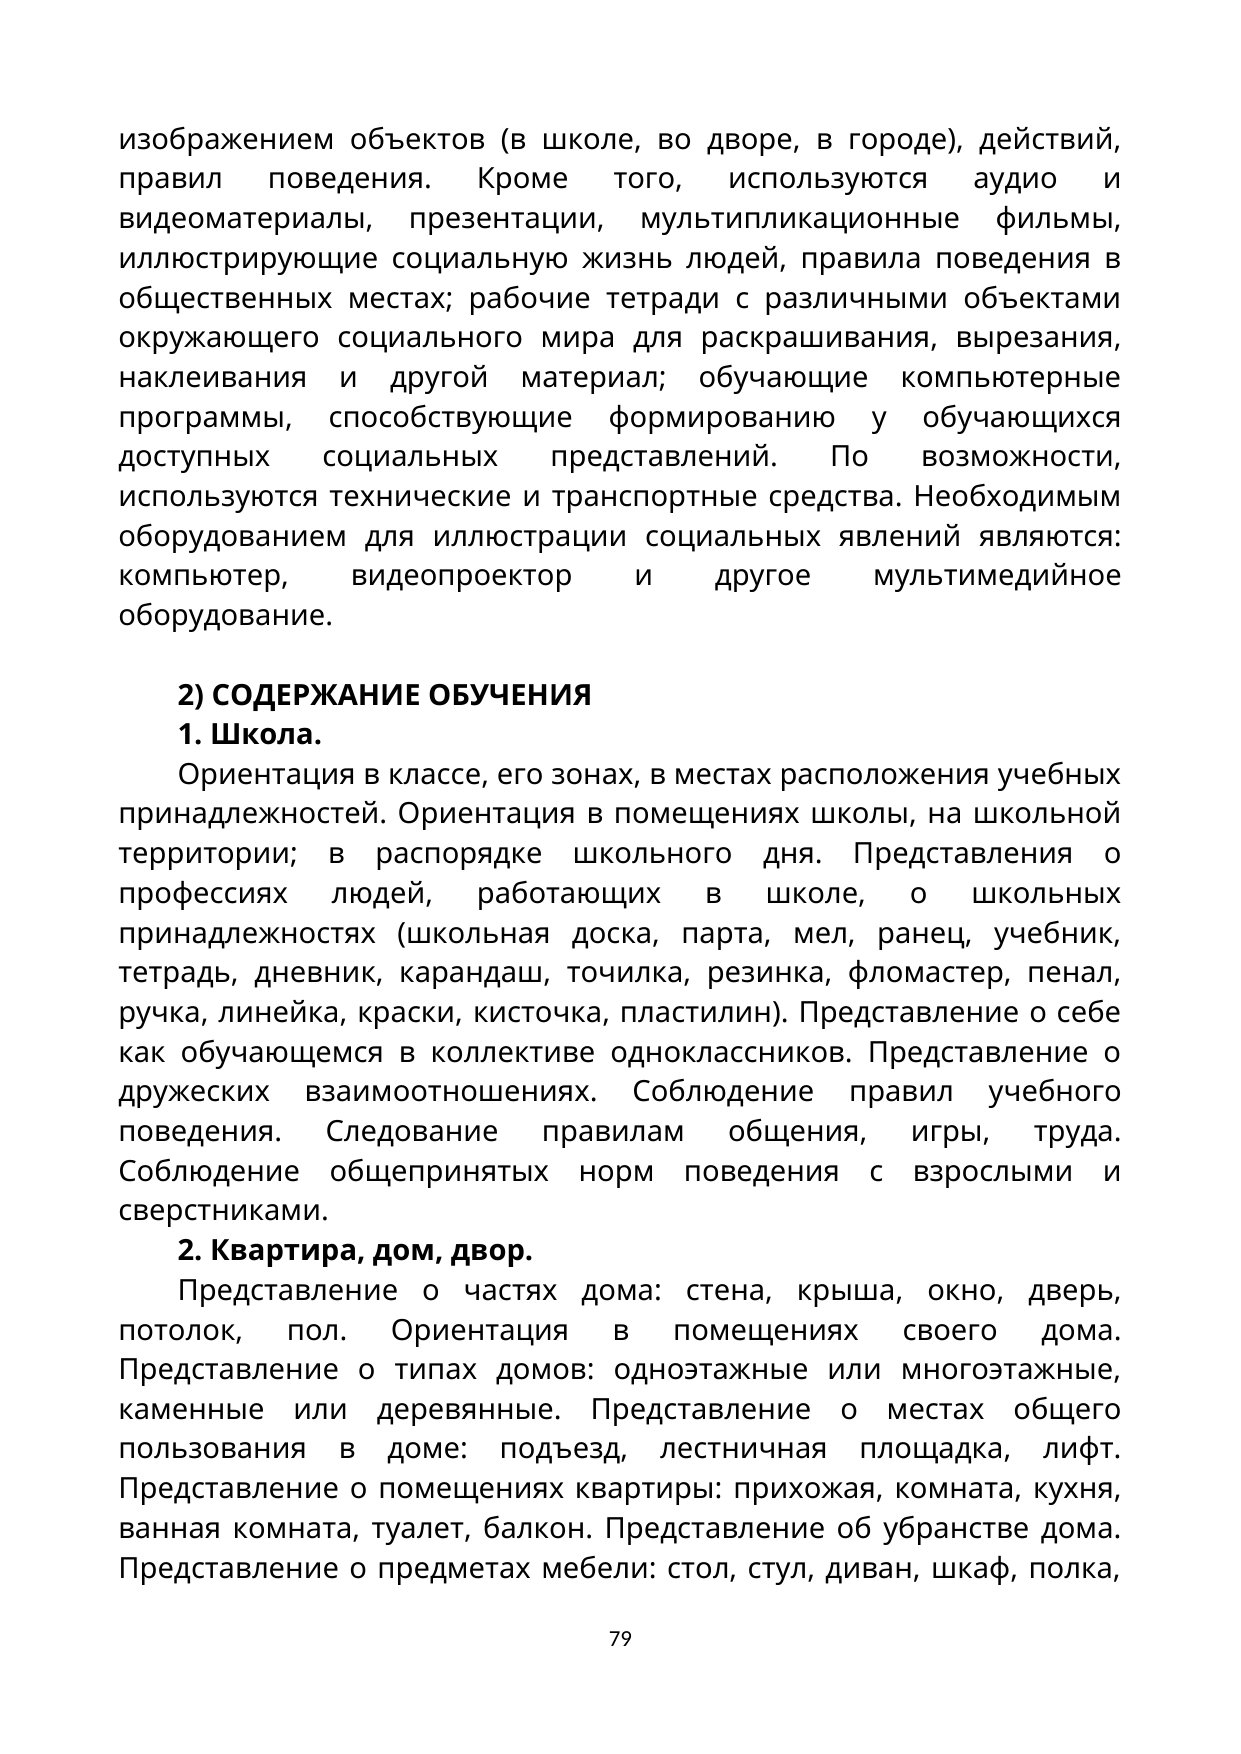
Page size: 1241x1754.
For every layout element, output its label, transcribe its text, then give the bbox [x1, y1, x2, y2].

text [118, 1269, 1122, 1587]
text 2) СОДЕРЖАНИЕ ОБУЧЕНИЯ [118, 674, 1122, 713]
text 2. Квартира, дом, двор. [118, 1229, 1122, 1269]
text 1. Школа. [118, 713, 1122, 753]
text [118, 118, 1122, 634]
text Ориентация в классе, его зонах, в местах расположения учебных принадлежностей. Ориентация в помещениях школы, на школьной территории; в распорядке школьного дня. Представления о профессиях людей, работающих в школе, о школьных принадлежностях (школьная доска, парта, мел, ранец, учебник, тетрадь, дневник, карандаш, точилка, резинка, фломастер, пенал, ручка, линейка, краски, кисточка, пластилин). Представление о себе как обучающемся в коллективе одноклассников. Представление о дружеских взаимоотношениях. Соблюдение правил учебного поведения. Следование правилам общения, игры, труда. Соблюдение общепринятых норм поведения с взрослыми и сверстниками. [118, 753, 1122, 1229]
